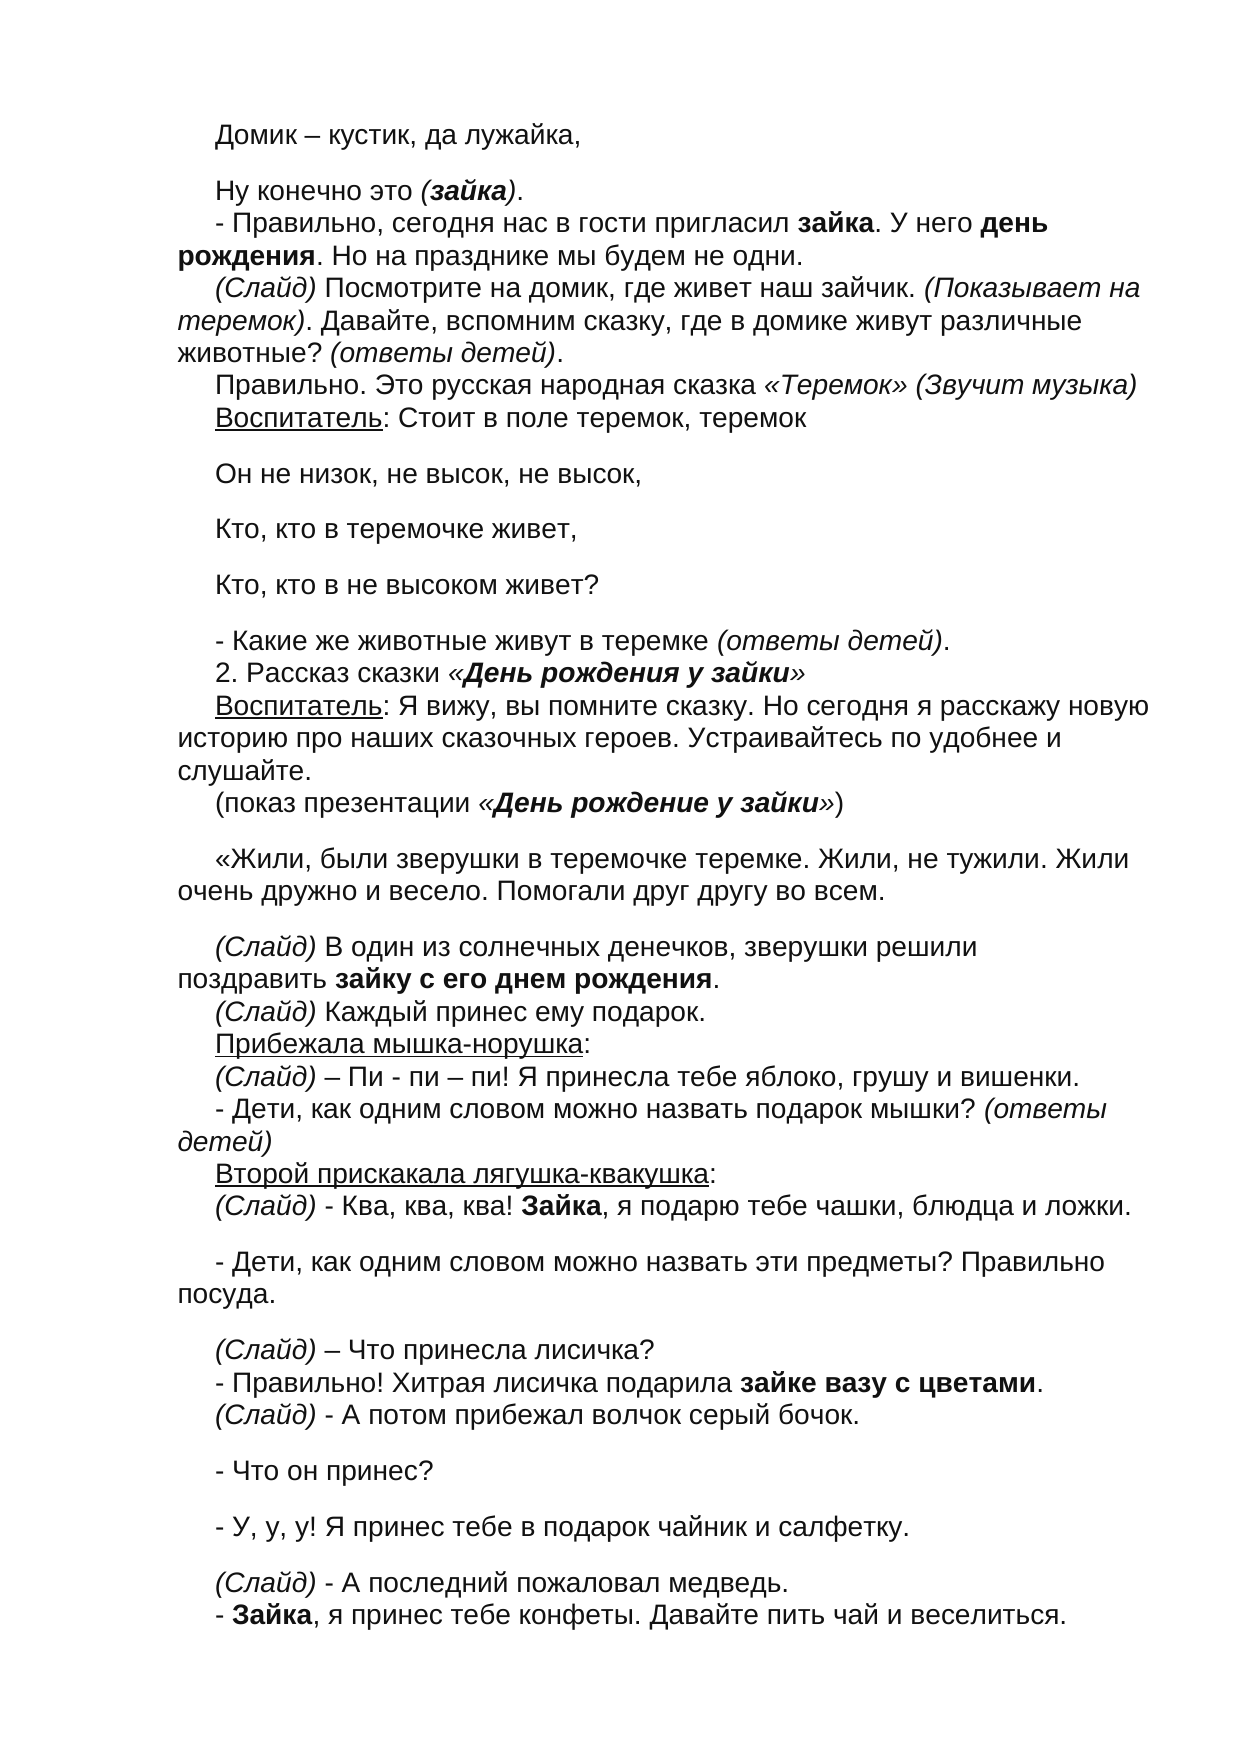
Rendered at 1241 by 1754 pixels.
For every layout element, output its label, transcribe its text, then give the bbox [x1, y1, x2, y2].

text Воспитатель: Я вижу, вы помните сказку. Но сегодня я расскажу новую историю про наших сказочных героев. Устраивайтесь по удобнее и слушайте. [177, 689, 1152, 786]
text Он не низок, не высок, не высок, [177, 457, 1152, 489]
text - Какие же животные живут в теремке (ответы детей). [177, 624, 1152, 656]
text Кто, кто в не высоком живет? [177, 568, 1152, 601]
text Прибежала мышка-норушка: [177, 1027, 1152, 1060]
text (Слайд) В один из солнечных денечков, зверушки решили поздравить зайку с его днем рождения. [177, 930, 1152, 995]
text 2. Рассказ сказки «День рождения у зайки» [177, 656, 1152, 689]
text (Слайд) – Пи - пи – пи! Я принесла тебе яблоко, грушу и вишенки. [177, 1060, 1152, 1092]
text - Дети, как одним словом можно назвать подарок мышки? (ответы детей) [177, 1092, 1152, 1157]
text Правильно. Это русская народная сказка «Теремок» (Звучит музыка) [177, 368, 1152, 401]
text Ну конечно это (зайка). [177, 174, 1152, 206]
text «Жили, были зверушки в теремочке теремке. Жили, не тужили. Жили очень дружно и весело. Помогали друг другу во всем. [177, 842, 1152, 907]
text - Правильно, сегодня нас в гости пригласил зайка. У него день рождения. Но на празднике мы будем не одни. [177, 206, 1152, 271]
text (Слайд) - Ква, ква, ква! Зайка, я подарю тебе чашки, блюдца и ложки. [177, 1189, 1152, 1222]
text Воспитатель: Стоит в поле теремок, теремок [177, 401, 1152, 433]
text Домик – кустик, да лужайка, [177, 118, 1152, 151]
text - Правильно! Хитрая лисичка подарила зайке вазу с цветами. [177, 1366, 1152, 1398]
text (Слайд) Посмотрите на домик, где живет наш зайчик. (Показывает на теремок). Давайте, вспомним сказку, где в домике живут различные животные? (ответы детей). [177, 271, 1152, 368]
text Второй прискакала лягушка-квакушка: [177, 1157, 1152, 1189]
text (Слайд) - А последний пожаловал медведь. [177, 1566, 1152, 1598]
text - У, у, у! Я принес тебе в подарок чайник и салфетку. [177, 1510, 1152, 1542]
text (Слайд) – Что принесла лисичка? [177, 1333, 1152, 1366]
text (Слайд) Каждый принес ему подарок. [177, 995, 1152, 1027]
text - Дети, как одним словом можно назвать эти предметы? Правильно посуда. [177, 1245, 1152, 1310]
text - Зайка, я принес тебе конфеты. Давайте пить чай и веселиться. [177, 1598, 1152, 1630]
text - Что он принес? [177, 1454, 1152, 1486]
text (Слайд) - А потом прибежал волчок серый бочок. [177, 1398, 1152, 1431]
text (показ презентации «День рождение у зайки») [177, 786, 1152, 818]
text Кто, кто в теремочке живет, [177, 512, 1152, 545]
